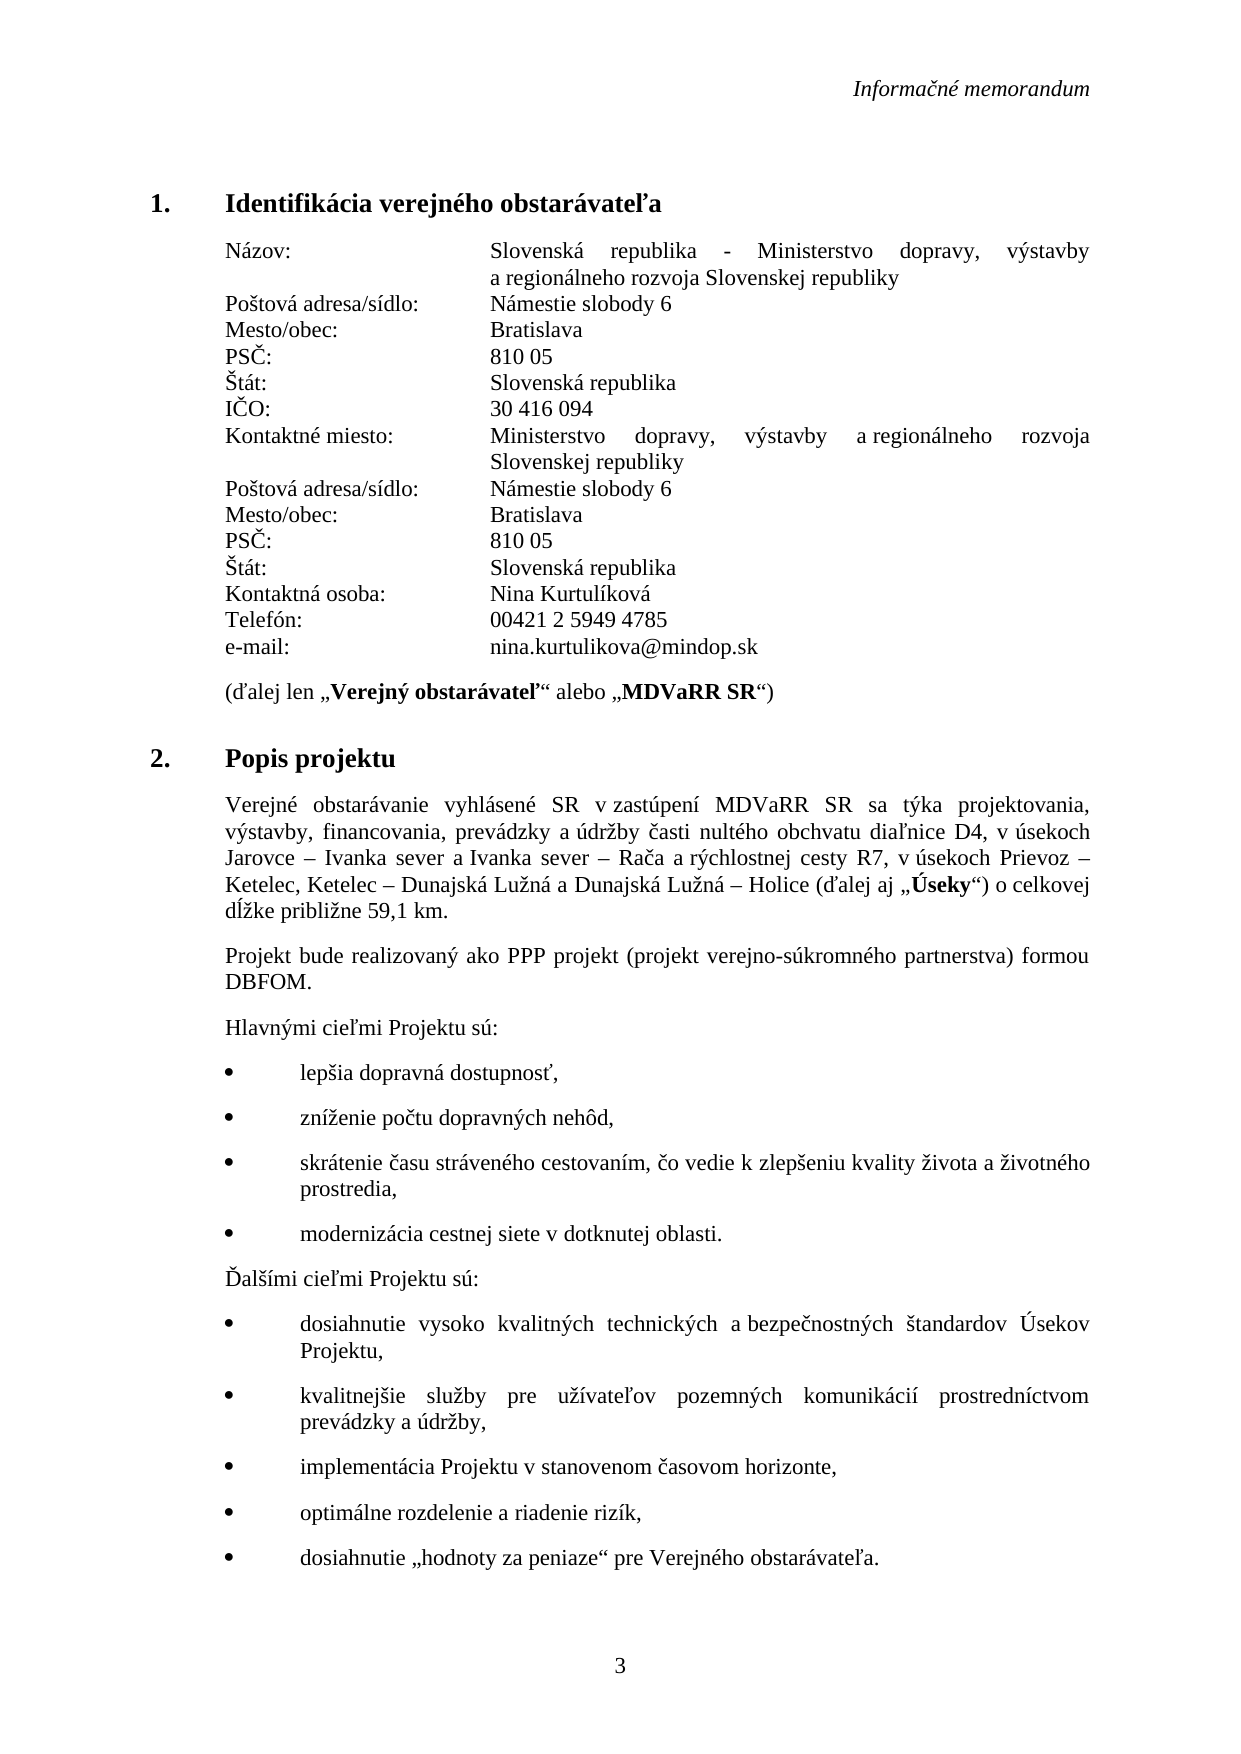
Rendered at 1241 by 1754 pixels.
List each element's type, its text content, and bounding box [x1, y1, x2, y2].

text Poštová adresa/sídlo: Námestie slobody 6 [225, 290, 1090, 316]
text e-mail: nina.kurtulikova@mindop.sk [225, 633, 1090, 659]
text Názov: Slovenská republika - Ministerstvo dopravy, výstavby a regionálneho rozvoja Slovenskej republiky [225, 237, 1090, 290]
text Projekt bude realizovaný ako PPP projekt (projekt verejno-súkromného partnerstva) formou DBFOM. [225, 942, 1090, 995]
text Mesto/obec: Bratislava [225, 501, 1090, 527]
subtitle Popis projektu [150, 742, 1090, 773]
text zníženie počtu dopravných nehôd, [225, 1104, 1090, 1130]
text IČO: 30 416 094 [225, 396, 1090, 422]
text (ďalej len „Verejný obstarávateľ“ alebo „MDVaRR SR“) [225, 678, 1090, 704]
text optimálne rozdelenie a riadenie rizík, [225, 1498, 1090, 1525]
text implementácia Projektu v stanovenom časovom horizonte, [225, 1453, 1090, 1480]
text dosiahnutie vysoko kvalitných technických a bezpečnostných štandardov Úsekov Projektu, [225, 1311, 1090, 1363]
text Telefón: 00421 2 5949 4785 [225, 606, 1090, 633]
text PSČ: 810 05 [225, 343, 1090, 369]
text skrátenie času stráveného cestovaním, čo vedie k zlepšeniu kvality života a životného prostredia, [225, 1149, 1090, 1202]
text Hlavnými cieľmi Projektu sú: [225, 1013, 1090, 1040]
text Kontaktná osoba: Nina Kurtulíková [225, 580, 1090, 606]
subtitle Identifikácia verejného obstarávateľa [150, 187, 1090, 219]
text Štát: Slovenská republika [225, 554, 1090, 580]
text kvalitnejšie služby pre užívateľov pozemných komunikácií prostredníctvom prevádzky a údržby, [225, 1382, 1090, 1435]
text Mesto/obec: Bratislava [225, 316, 1090, 343]
text Kontaktné miesto: Ministerstvo dopravy, výstavby a regionálneho rozvoja Slovenskej republiky [225, 422, 1090, 474]
text Poštová adresa/sídlo: Námestie slobody 6 [225, 474, 1090, 501]
text modernizácia cestnej siete v dotknutej oblasti. [225, 1220, 1090, 1247]
text PSČ: 810 05 [225, 527, 1090, 554]
text dosiahnutie „hodnoty za peniaze“ pre Verejného obstarávateľa. [225, 1544, 1090, 1570]
text Ďalšími cieľmi Projektu sú: [225, 1265, 1090, 1292]
text Verejné obstarávanie vyhlásené SR v zastúpení MDVaRR SR sa týka projektovania, výstavby, financovania, prevádzky a údržby časti nultého obchvatu diaľnice D4, v úsekoch Jarovce – Ivanka sever a Ivanka sever – Rača a rýchlostnej cesty R7, v úsekoch Prievoz – Ketelec, Ketelec – Dunajská Lužná a Dunajská Lužná – Holice (ďalej aj „Úseky“) o celkovej dĺžke približne 59,1 km. [225, 792, 1090, 923]
text lepšia dopravná dostupnosť, [225, 1059, 1090, 1085]
text Štát: Slovenská republika [225, 369, 1090, 396]
